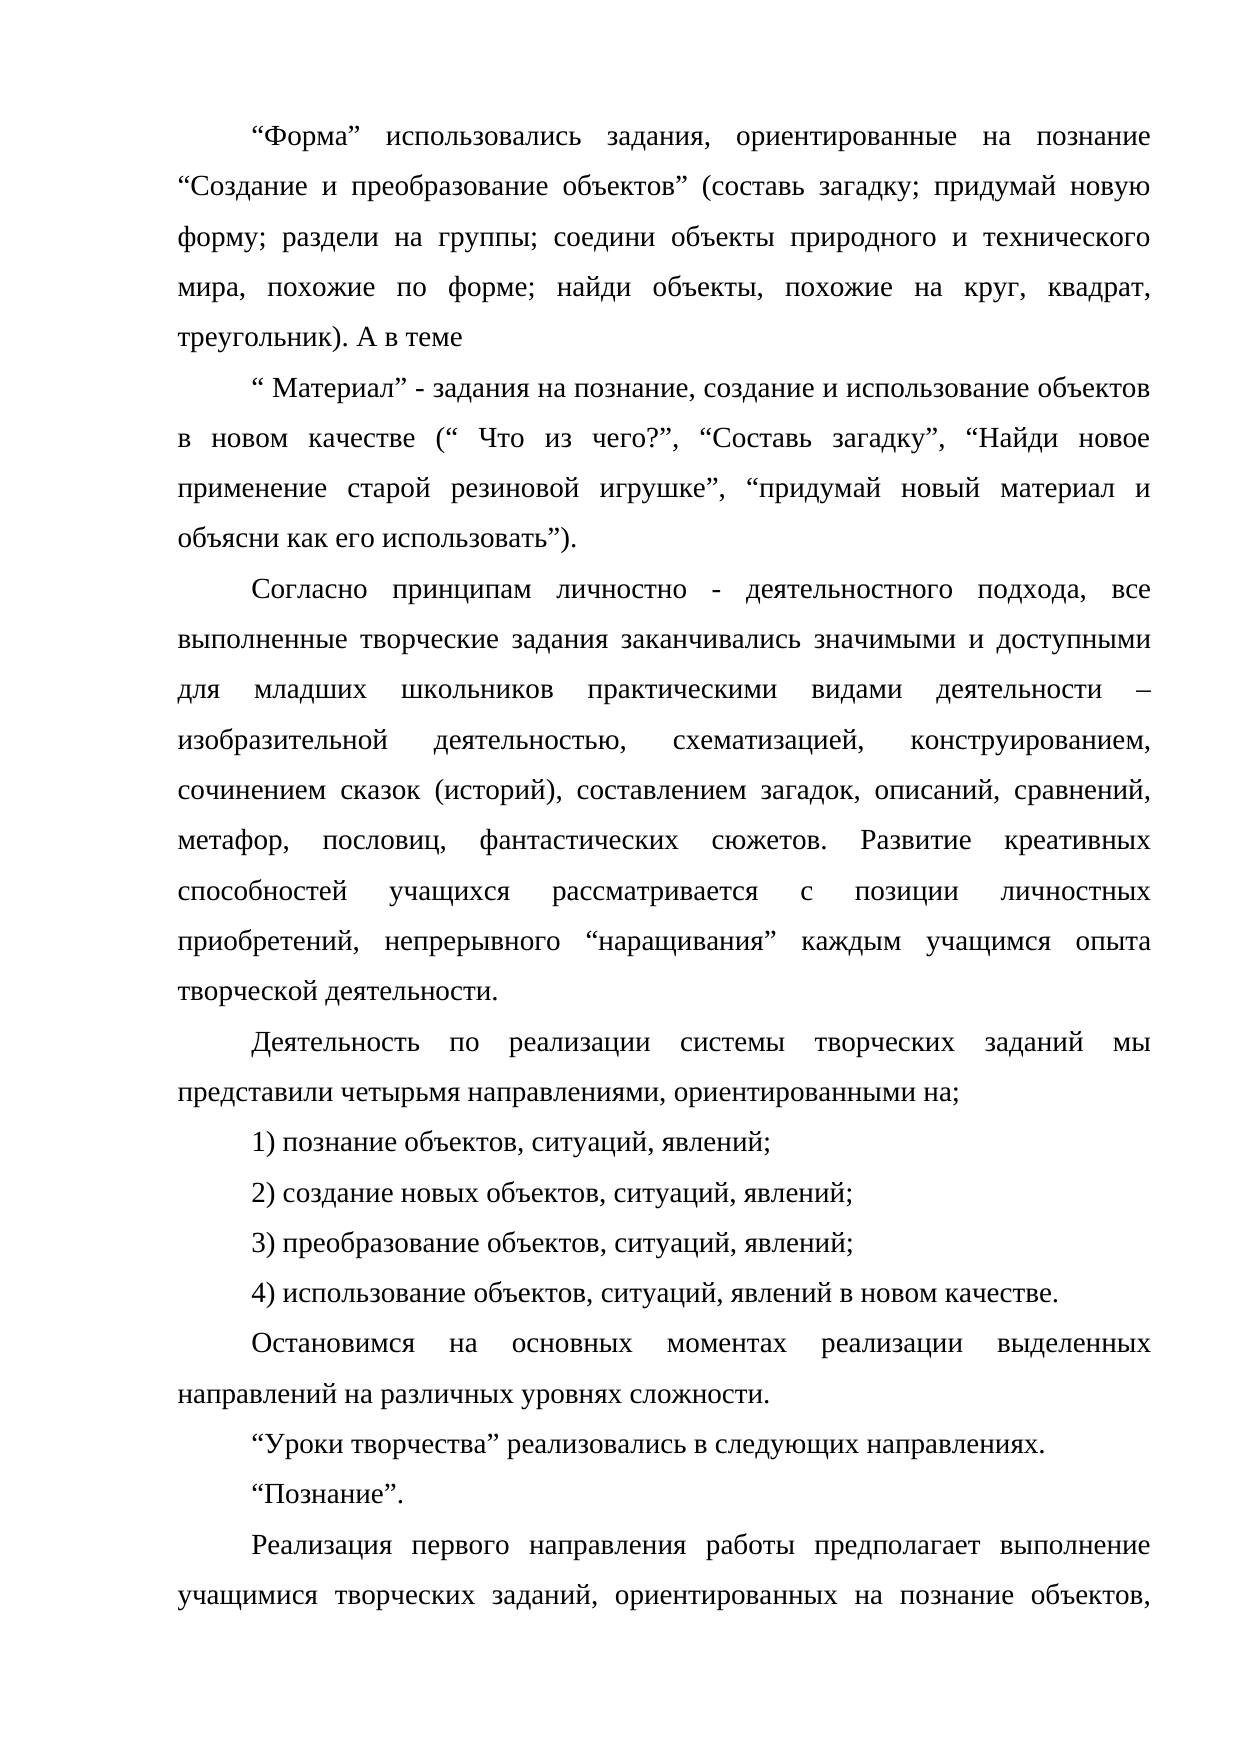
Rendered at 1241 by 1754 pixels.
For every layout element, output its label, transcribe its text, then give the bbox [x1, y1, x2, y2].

text 1) познание объектов, ситуаций, явлений; [177, 1124, 1152, 1158]
text “Познание”. [177, 1477, 1152, 1510]
text Деятельность по реализации системы творческих заданий мы представили четырьмя направлениями, ориентированными на; [177, 1024, 1152, 1108]
text “ Материал” - задания на познание, создание и использование объектов в новом качестве (“ Что из чего?”, “Составь загадку”, “Найди новое применение старой резиновой игрушке”, “придумай новый материал и объясни как его использовать”). [177, 370, 1152, 554]
text Согласно принципам личностно - деятельностного подхода, все выполненные творческие задания заканчивались значимыми и доступными для младших школьников практическими видами деятельности –изобразительной деятельностью, схематизацией, конструированием, сочинением сказок (историй), составлением загадок, описаний, сравнений, метафор, пословиц, фантастических сюжетов. Развитие креативных способностей учащихся рассматривается с позиции личностных приобретений, непрерывного “наращивания” каждым учащимся опыта творческой деятельности. [177, 571, 1152, 1007]
text 4) использование объектов, ситуаций, явлений в новом качестве. [177, 1275, 1152, 1309]
text “Уроки творчества” реализовались в следующих направлениях. [177, 1426, 1152, 1460]
text 2) создание новых объектов, ситуаций, явлений; [177, 1175, 1152, 1208]
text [177, 1527, 1152, 1611]
text 3) преобразование объектов, ситуаций, явлений; [177, 1225, 1152, 1258]
text Остановимся на основных моментах реализации выделенных направлений на различных уровнях сложности. [177, 1326, 1152, 1409]
text “Форма” использовались задания, ориентированные на познание “Создание и преобразование объектов” (составь загадку; придумай новую форму; раздели на группы; соедини объекты природного и технического мира, похожие по форме; найди объекты, похожие на круг, квадрат, треугольник). А в теме [177, 118, 1152, 353]
